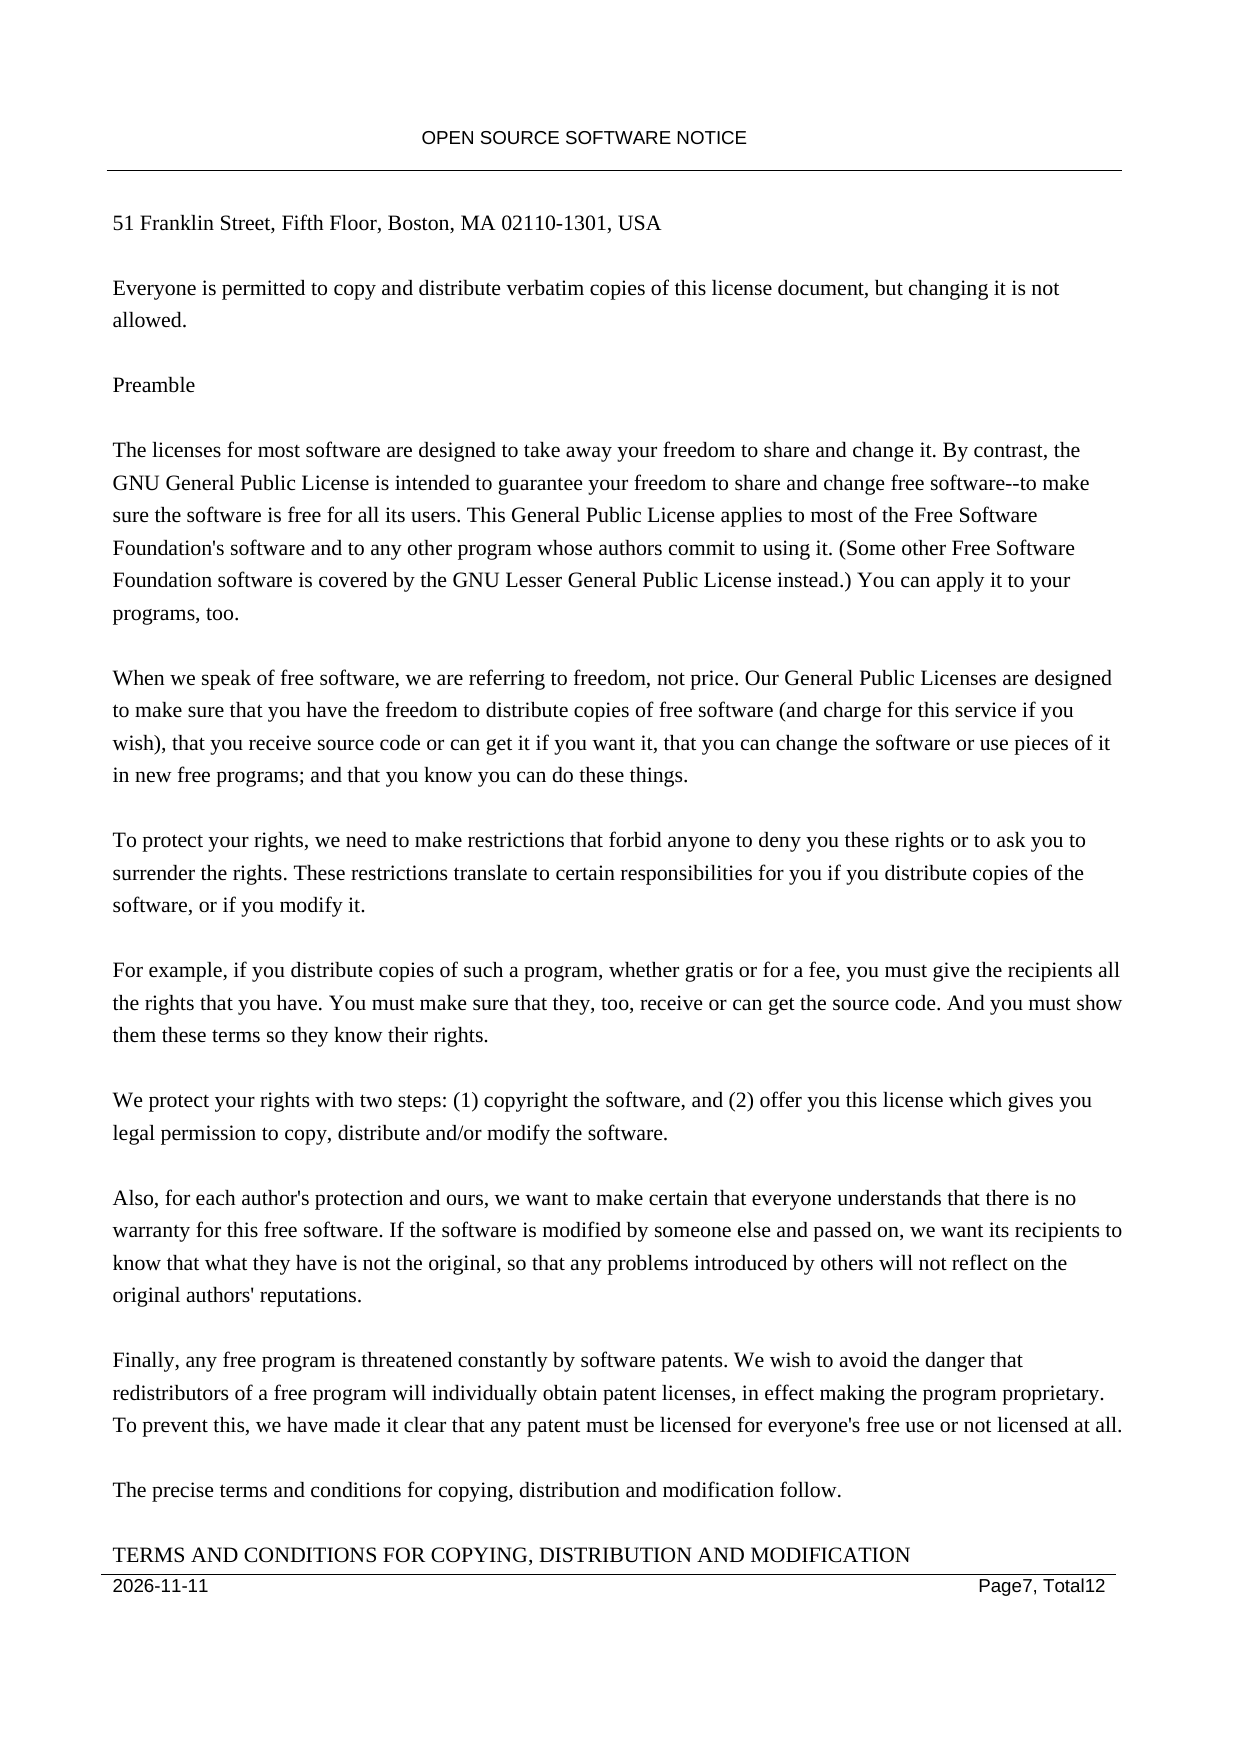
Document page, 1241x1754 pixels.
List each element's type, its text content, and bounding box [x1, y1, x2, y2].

text The precise terms and conditions for copying, distribution and modification follow. [112, 1474, 1128, 1506]
text When we speak of free software, we are referring to freedom, not price. Our General Public Licenses are designed to make sure that you have the freedom to distribute copies of free software (and charge for this service if you wish), that you receive source code or can get it if you want it, that you can change the software or use pieces of it in new free programs; and that you know you can do these things. [112, 661, 1128, 791]
text To protect your rights, we need to make restrictions that forbid anyone to deny you these rights or to ask you to surrender the rights. These restrictions translate to certain responsibilities for you if you distribute copies of the software, or if you modify it. [112, 824, 1128, 921]
text For example, if you distribute copies of such a program, whether gratis or for a fee, you must give the recipients all the rights that you have. You must make sure that they, too, receive or can get the source code. And you must show them these terms so they know their rights. [112, 954, 1128, 1051]
text Everyone is permitted to copy and distribute verbatim copies of this license document, but changing it is not allowed. [112, 271, 1128, 336]
text TERMS AND CONDITIONS FOR COPYING, DISTRIBUTION AND MODIFICATION [112, 1539, 1128, 1571]
text The licenses for most software are designed to take away your freedom to share and change it. By contrast, the GNU General Public License is intended to guarantee your freedom to share and change free software--to make sure the software is free for all its users. This General Public License applies to most of the Free Software Foundation's software and to any other program whose authors commit to using it. (Some other Free Software Foundation software is covered by the GNU Lesser General Public License instead.) You can apply it to your programs, too. [112, 434, 1128, 629]
text Preamble [112, 369, 1128, 401]
text We protect your rights with two steps: (1) copyright the software, and (2) offer you this license which gives you legal permission to copy, distribute and/or modify the software. [112, 1084, 1128, 1149]
text Finally, any free program is threatened constantly by software patents. We wish to avoid the danger that redistributors of a free program will individually obtain patent licenses, in effect making the program proprietary. To prevent this, we have made it clear that any patent must be licensed for everyone's free use or not licensed at all. [112, 1344, 1128, 1441]
text 51 Franklin Street, Fifth Floor, Boston, MA 02110-1301, USA [112, 206, 1128, 239]
text Also, for each author's protection and ours, we want to make certain that everyone understands that there is no warranty for this free software. If the software is modified by someone else and passed on, we want its recipients to know that what they have is not the original, so that any problems introduced by others will not reflect on the original authors' reputations. [112, 1181, 1128, 1311]
